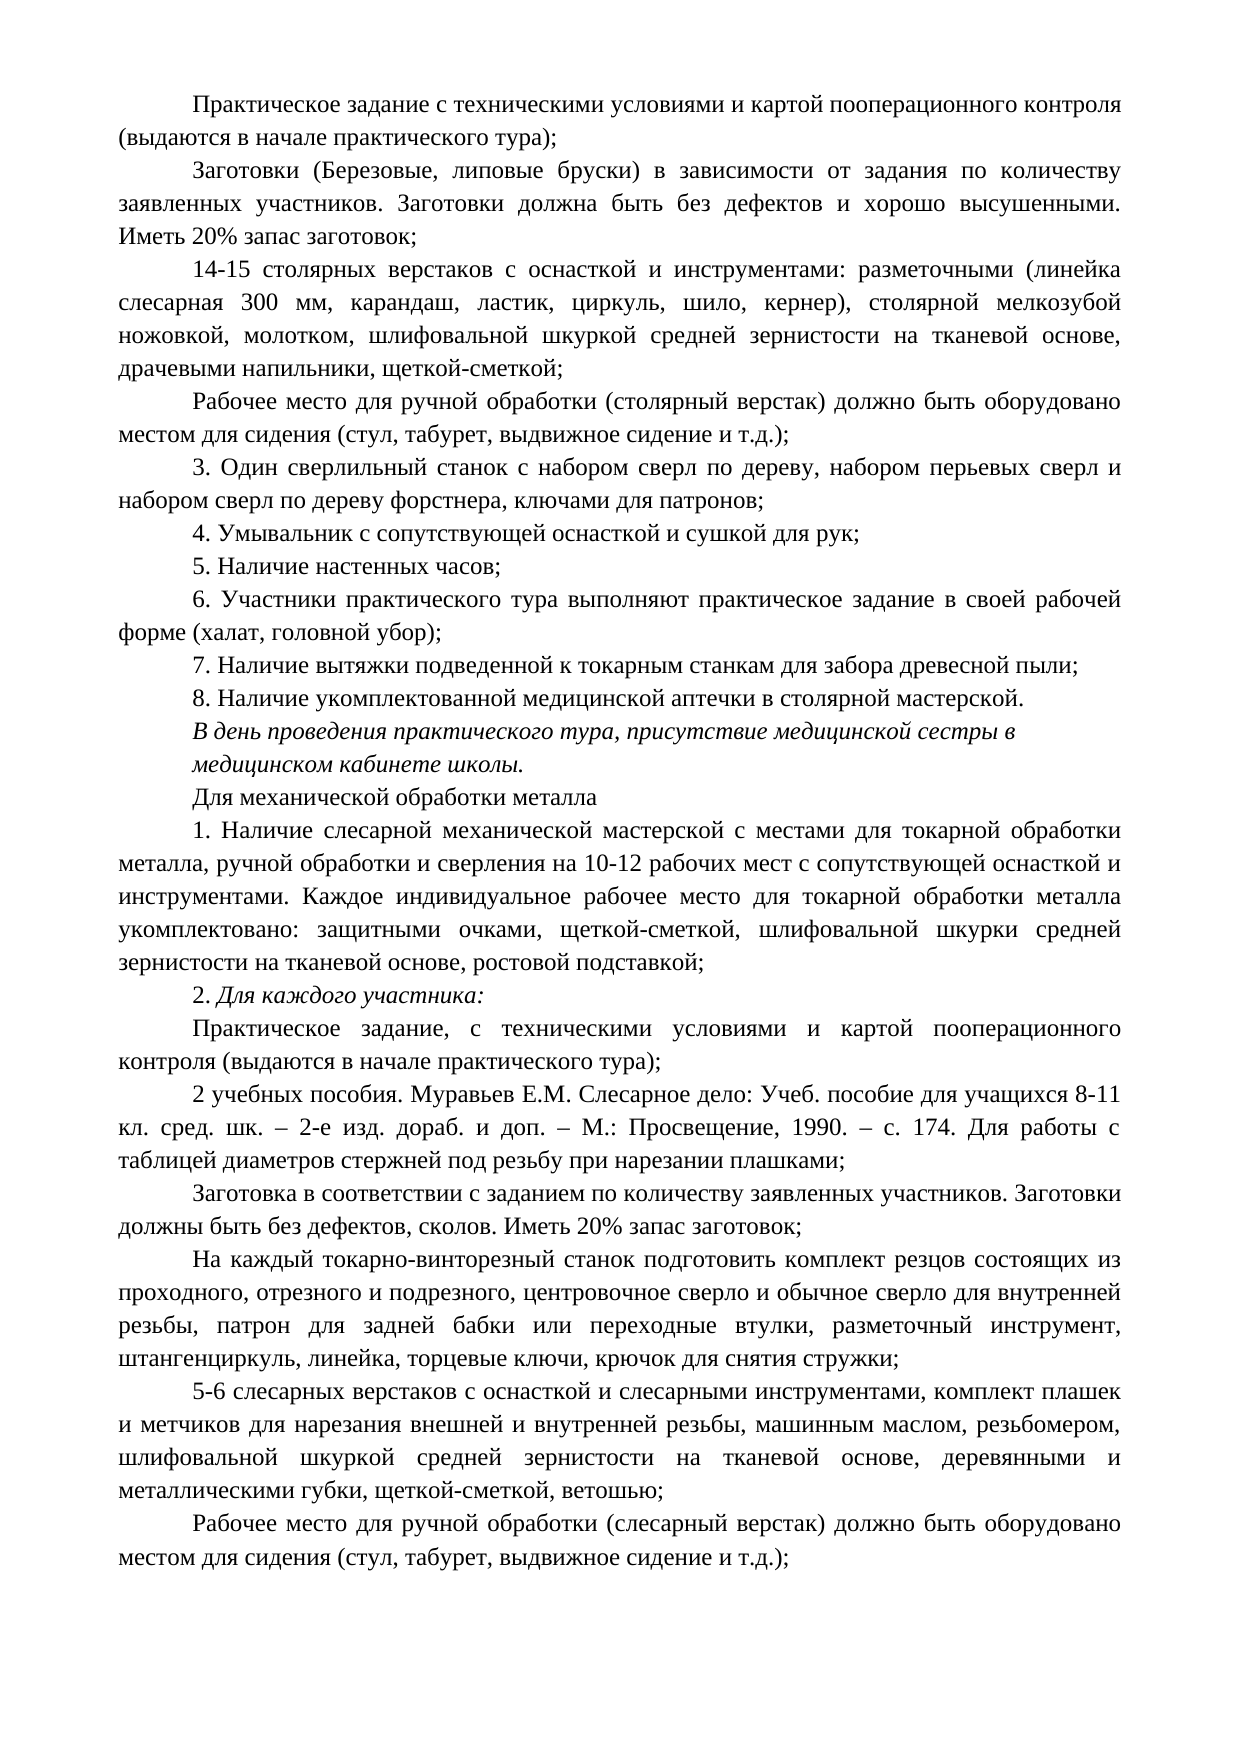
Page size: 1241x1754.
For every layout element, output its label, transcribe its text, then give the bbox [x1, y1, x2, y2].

text На каждый токарно-винторезный станок подготовить комплект резцов состоящих из проходного, отрезного и подрезного, центровочное сверло и обычное сверло для внутренней резьбы, патрон для задней бабки или переходные втулки, разметочный инструмент, штангенциркуль, линейка, торцевые ключи, крючок для снятия стружки; [118, 1244, 1122, 1372]
text Практическое задание, с техническими условиями и картой пооперационного контроля (выдаются в начале практического тура); [118, 1013, 1122, 1075]
text Заготовки (Березовые, липовые бруски) в зависимости от задания по количеству заявленных участников. Заготовки должна быть без дефектов и хорошо высушенными. Иметь 20% запас заготовок; [118, 155, 1122, 249]
text Рабочее место для ручной обработки (столярный верстак) должно быть оборудовано местом для сидения (стул, табурет, выдвижное сидение и т.д.); [118, 386, 1122, 448]
text Для механической обработки металла [118, 782, 1122, 811]
text В день проведения практического тура, присутствие медицинской сестры в [118, 716, 1122, 745]
text Рабочее место для ручной обработки (слесарный верстак) должно быть оборудовано местом для сидения (стул, табурет, выдвижное сидение и т.д.); [118, 1508, 1122, 1570]
text 2 учебных пособия. Муравьев Е.М. Слесарное дело: Учеб. пособие для учащихся 8-11 кл. сред. шк. – 2-е изд. дораб. и доп. – М.: Просвещение, 1990. – с. 174. Для работы с таблицей диаметров стержней под резьбу при нарезании плашками; [118, 1079, 1122, 1174]
text 5-6 слесарных верстаков с оснасткой и слесарными инструментами, комплект плашек и метчиков для нарезания внешней и внутренней резьбы, машинным маслом, резьбомером, шлифовальной шкуркой средней зернистости на тканевой основе, деревянными и металлическими губки, щеткой-сметкой, ветошью; [118, 1376, 1122, 1504]
text 8. Наличие укомплектованной медицинской аптечки в столярной мастерской. [118, 683, 1122, 712]
text Заготовка в соответствии с заданием по количеству заявленных участников. Заготовки должны быть без дефектов, сколов. Иметь 20% запас заготовок; [118, 1178, 1122, 1240]
text 4. Умывальник с сопутствующей оснасткой и сушкой для рук; [118, 518, 1122, 547]
text 3. Один сверлильный станок с набором сверл по дереву, набором перьевых сверл и набором сверл по дереву форстнера, ключами для патронов; [118, 452, 1122, 514]
text 5. Наличие настенных часов; [118, 551, 1122, 580]
text медицинском кабинете школы. [118, 749, 1122, 778]
text 7. Наличие вытяжки подведенной к токарным станкам для забора древесной пыли; [118, 650, 1122, 679]
text 14-15 столярных верстаков с оснасткой и инструментами: разметочными (линейка слесарная 300 мм, карандаш, ластик, циркуль, шило, кернер), столярной мелкозубой ножовкой, молотком, шлифовальной шкуркой средней зернистости на тканевой основе, драчевыми напильники, щеткой-сметкой; [118, 254, 1122, 382]
text 2. Для каждого участника: [118, 980, 1122, 1009]
text Практическое задание с техническими условиями и картой пооперационного контроля (выдаются в начале практического тура); [118, 89, 1122, 150]
text 1. Наличие слесарной механической мастерской с местами для токарной обработки металла, ручной обработки и сверления на 10-12 рабочих мест с сопутствующей оснасткой и инструментами. Каждое индивидуальное рабочее место для токарной обработки металла укомплектовано: защитными очками, щеткой-сметкой, шлифовальной шкурки средней зернистости на тканевой основе, ростовой подставкой; [118, 815, 1122, 976]
text 6. Участники практического тура выполняют практическое задание в своей рабочей форме (халат, головной убор); [118, 584, 1122, 646]
